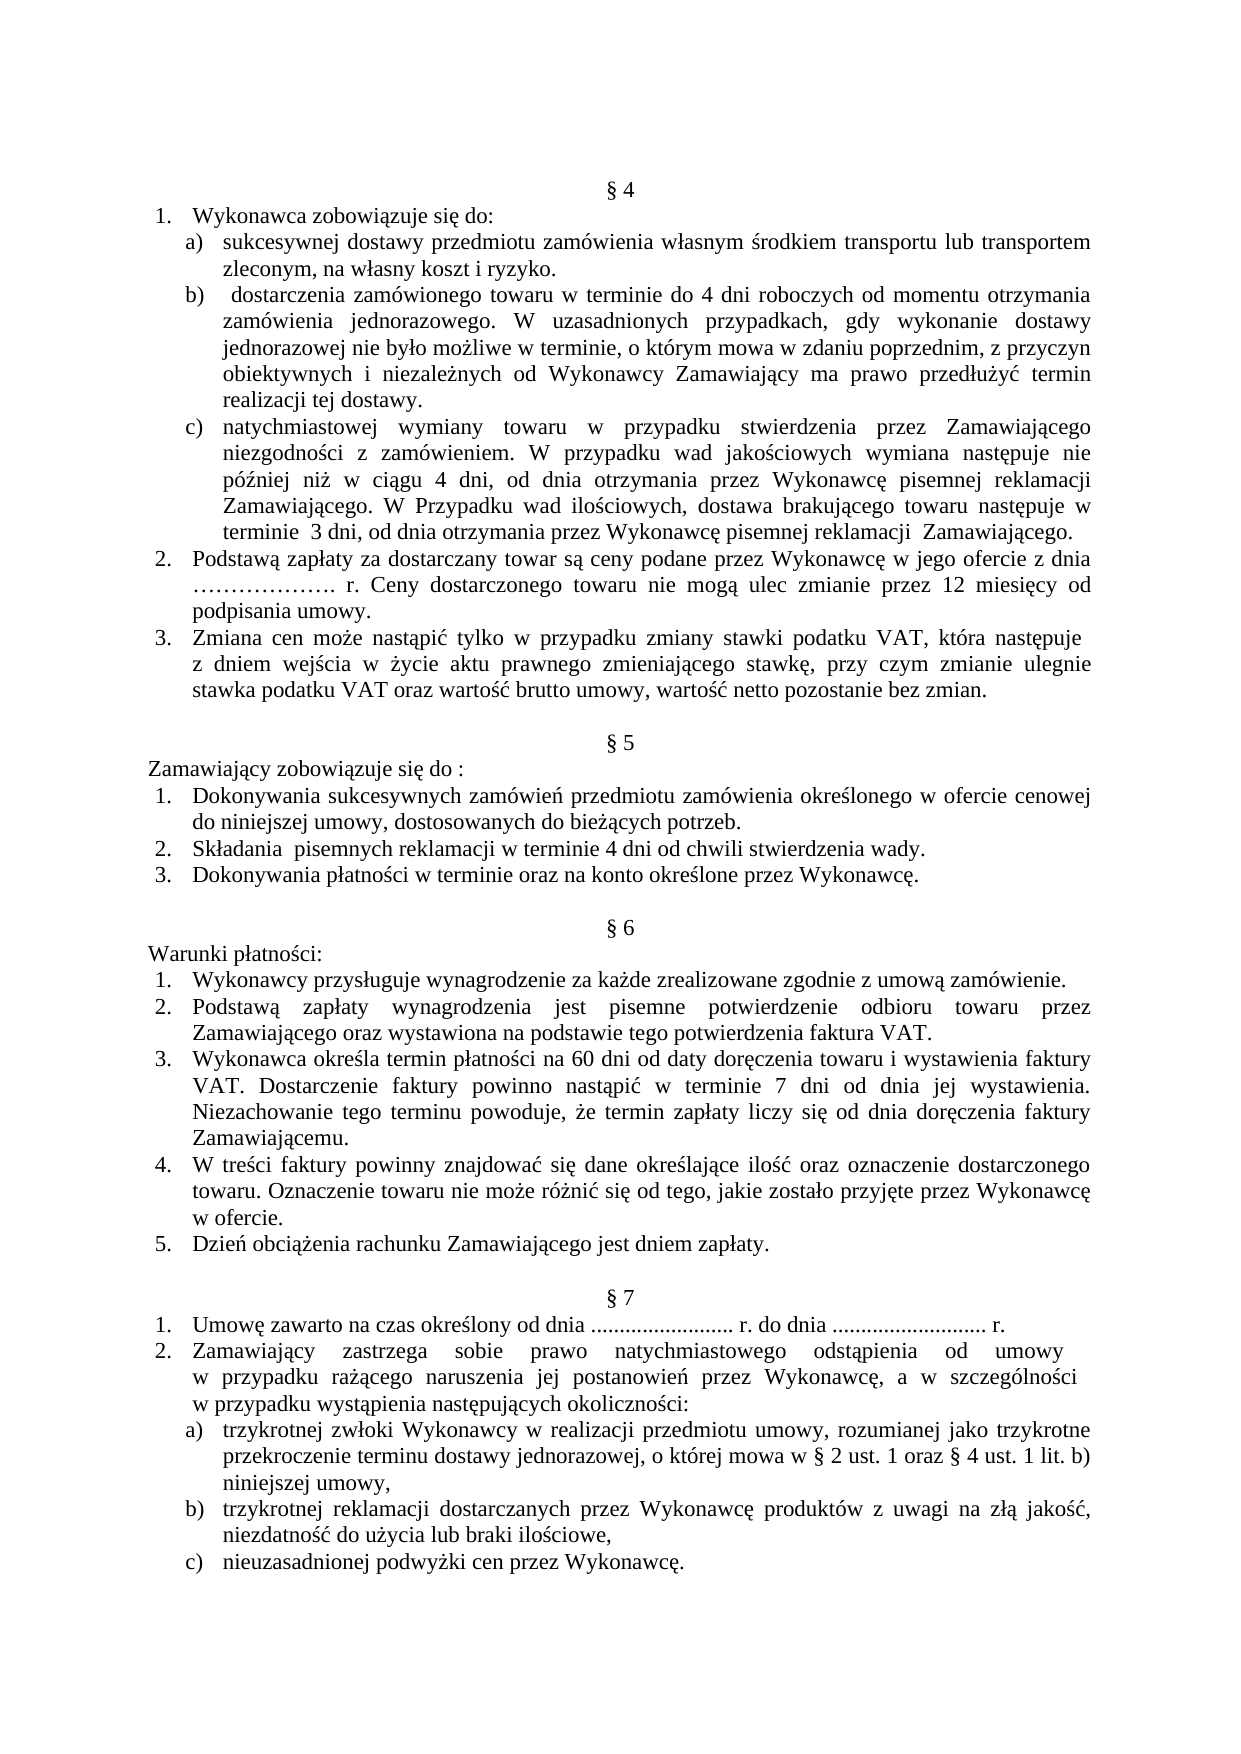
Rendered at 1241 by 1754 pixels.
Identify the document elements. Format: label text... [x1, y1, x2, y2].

list natychmiastowej wymiany towaru w przypadku stwierdzenia przez Zamawiającego niezgodności z zamówieniem. W przypadku wad jakościowych wymiana następuje nie później niż w ciągu 4 dni, od dnia otrzymania przez Wykonawcę pisemnej reklamacji Zamawiającego. W Przypadku wad ilościowych, dostawa brakującego towaru następuje w terminie 3 dni, od dnia otrzymania przez Wykonawcę pisemnej reklamacji Zamawiającego. [185, 413, 1092, 545]
text § 7 [148, 1284, 1092, 1311]
list Dzień obciążenia rachunku Zamawiającego jest dniem zapłaty. [154, 1230, 1092, 1256]
list Zmiana cen może nastąpić tylko w przypadku zmiany stawki podatku VAT, która następuje z dniem wejścia w życie aktu prawnego zmieniającego stawkę, przy czym zmianie ulegnie stawka podatku VAT oraz wartość brutto umowy, wartość netto pozostanie bez zmian. [154, 624, 1092, 703]
list W treści faktury powinny znajdować się dane określające ilość oraz oznaczenie dostarczonego towaru. Oznaczenie towaru nie może różnić się od tego, jakie zostało przyjęte przez Wykonawcę w ofercie. [154, 1151, 1092, 1230]
list Dokonywania sukcesywnych zamówień przedmiotu zamówienia określonego w ofercie cenowej do niniejszej umowy, dostosowanych do bieżących potrzeb. [154, 782, 1092, 834]
text § 6 [148, 914, 1092, 940]
list trzykrotnej zwłoki Wykonawcy w realizacji przedmiotu umowy, rozumianej jako trzykrotne przekroczenie terminu dostawy jednorazowej, o której mowa w § 2 ust. 1 oraz § 4 ust. 1 lit. b) niniejszej umowy, [185, 1416, 1092, 1495]
list Zamawiający zastrzega sobie prawo natychmiastowego odstąpienia od umowy w przypadku rażącego naruszenia jej postanowień przez Wykonawcę, a w szczególności w przypadku wystąpienia następujących okoliczności: [154, 1337, 1092, 1416]
text § 4 [148, 176, 1092, 202]
list Wykonawca zobowiązuje się do: [154, 202, 1092, 228]
list Wykonawca określa termin płatności na 60 dni od daty doręczenia towaru i wystawienia faktury VAT. Dostarczenie faktury powinno nastąpić w terminie 7 dni od dnia jej wystawienia. Niezachowanie tego terminu powoduje, że termin zapłaty liczy się od dnia doręczenia faktury Zamawiającemu. [154, 1045, 1092, 1151]
list Składania pisemnych reklamacji w terminie 4 dni od chwili stwierdzenia wady. [154, 834, 1092, 861]
list Umowę zawarto na czas określony od dnia ......................... r. do dnia ........................... r. [154, 1311, 1092, 1337]
text Zamawiający zobowiązuje się do : [148, 756, 1092, 782]
list trzykrotnej reklamacji dostarczanych przez Wykonawcę produktów z uwagi na złą jakość, niezdatność do użycia lub braki ilościowe, [185, 1495, 1092, 1548]
list Podstawą zapłaty za dostarczany towar są ceny podane przez Wykonawcę w jego ofercie z dnia ………………. r. Ceny dostarczonego towaru nie mogą ulec zmianie przez 12 miesięcy od podpisania umowy. [154, 545, 1092, 624]
list nieuzasadnionej podwyżki cen przez Wykonawcę. [185, 1548, 1092, 1574]
list sukcesywnej dostawy przedmiotu zamówienia własnym środkiem transportu lub transportem zleconym, na własny koszt i ryzyko. [185, 228, 1092, 281]
list Dokonywania płatności w terminie oraz na konto określone przez Wykonawcę. [154, 861, 1092, 887]
text § 5 [148, 729, 1092, 756]
text Warunki płatności: [148, 940, 1092, 966]
list dostarczenia zamówionego towaru w terminie do 4 dni roboczych od momentu otrzymania zamówienia jednorazowego. W uzasadnionych przypadkach, gdy wykonanie dostawy jednorazowej nie było możliwe w terminie, o którym mowa w zdaniu poprzednim, z przyczyn obiektywnych i niezależnych od Wykonawcy Zamawiający ma prawo przedłużyć termin realizacji tej dostawy. [185, 281, 1092, 413]
list Podstawą zapłaty wynagrodzenia jest pisemne potwierdzenie odbioru towaru przez Zamawiającego oraz wystawiona na podstawie tego potwierdzenia faktura VAT. [154, 993, 1092, 1045]
list Wykonawcy przysługuje wynagrodzenie za każde zrealizowane zgodnie z umową zamówienie. [154, 966, 1092, 993]
